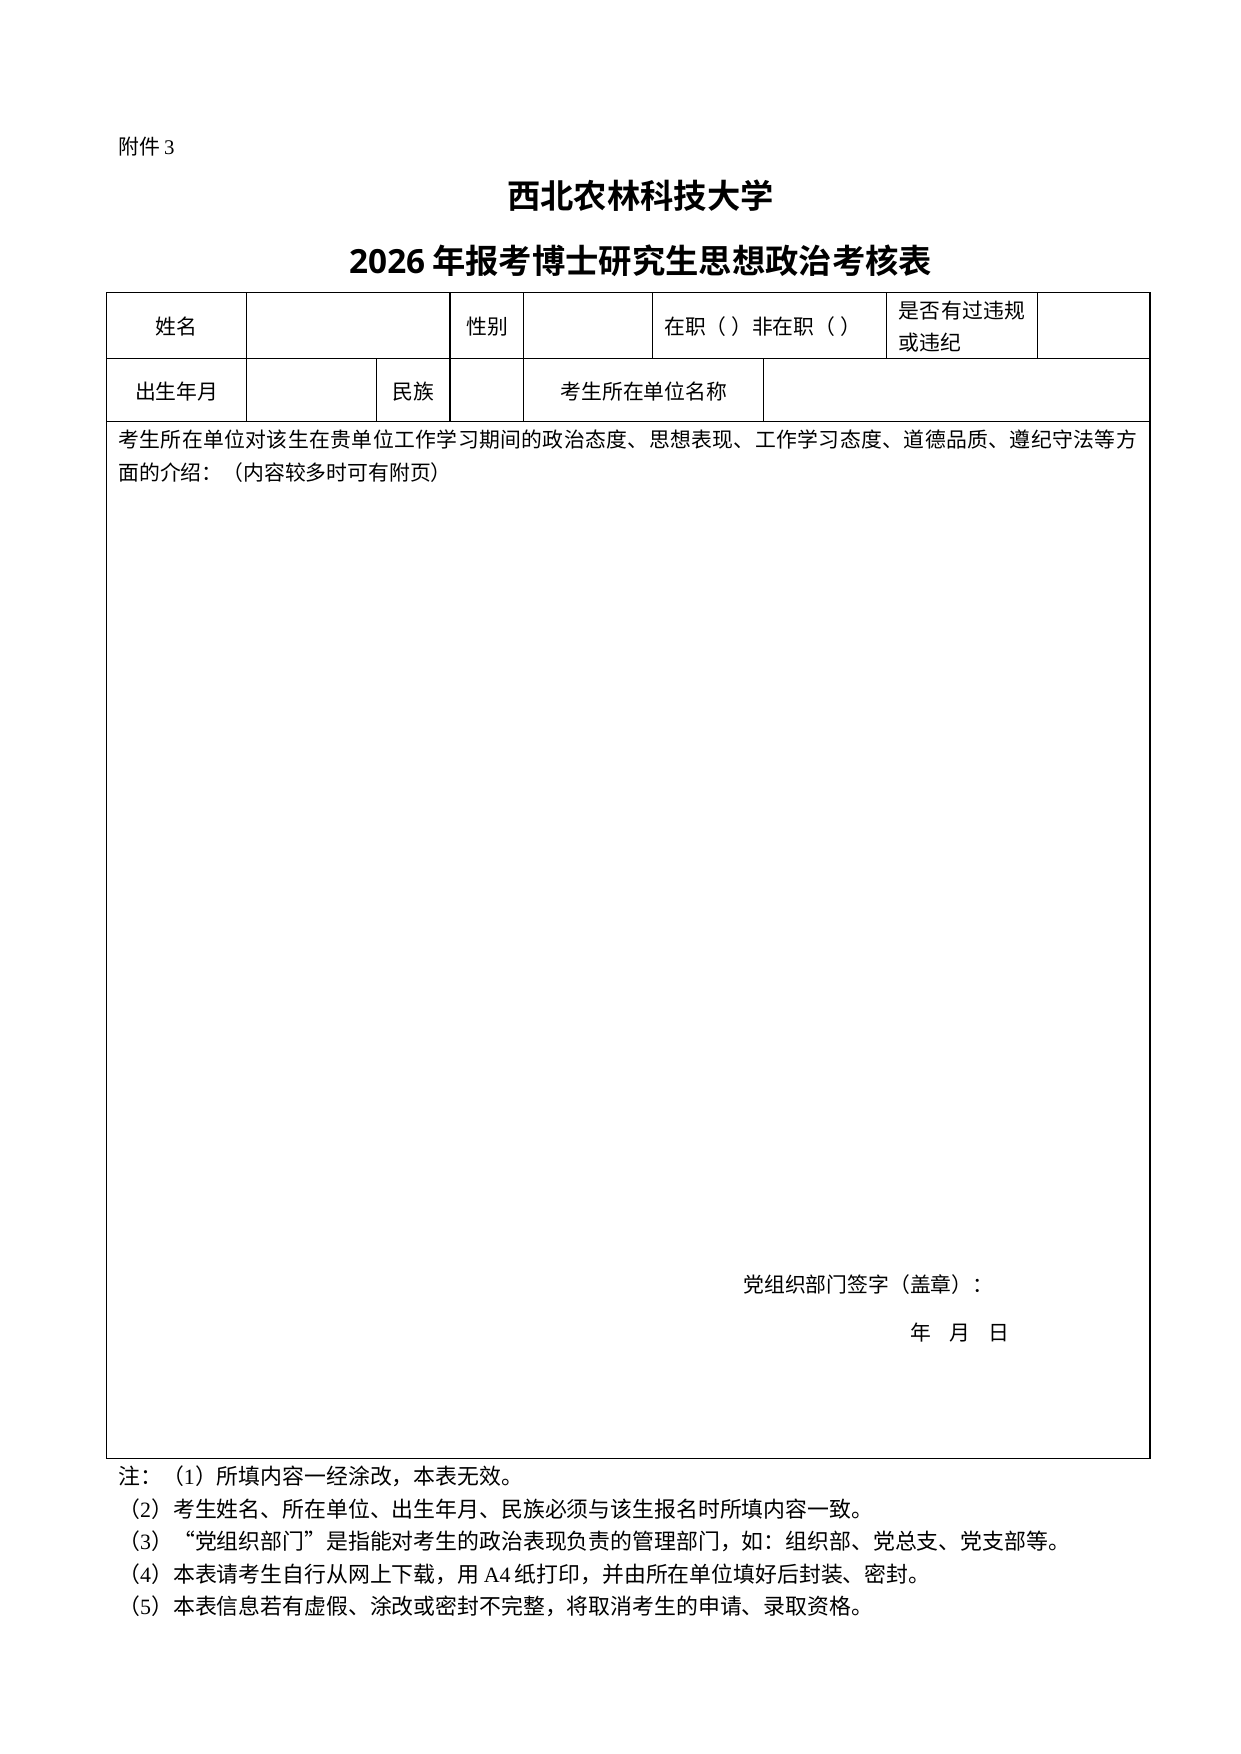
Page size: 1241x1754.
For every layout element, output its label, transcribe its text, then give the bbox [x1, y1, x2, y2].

table_header 姓名 [107, 293, 246, 358]
text 西北农林科技大学 [118, 162, 1162, 227]
table_cell 出生年月 [107, 359, 246, 421]
table_cell [764, 359, 1149, 421]
table_header [524, 293, 652, 358]
text （2）考生姓名、所在单位、出生年月、民族必须与该生报名时所填内容一致。 [118, 1491, 1162, 1524]
table_cell [247, 359, 376, 421]
text （3）“党组织部门”是指能对考生的政治表现负责的管理部门，如：组织部、党总支、党支部等。 [118, 1524, 1162, 1556]
table_cell 考生所在单位名称 [524, 359, 763, 421]
text 附件3 [118, 129, 1162, 162]
table_header 是否有过违规或违纪 [887, 293, 1037, 358]
table_header [1038, 293, 1149, 358]
table_cell 考生所在单位对该生在贵单位工作学习期间的政治态度、思想表现、工作学习态度、道德品质、遵纪守法等方面的介绍：（内容较多时可有附页） 党组织部门签字（盖章）： 年 月 日 [107, 422, 1149, 1458]
text （4）本表请考生自行从网上下载，用A4纸打印，并由所在单位填好后封装、密封。 [118, 1556, 1162, 1589]
table_header [247, 293, 449, 358]
table_header 在职（ ）非在职（ ） [653, 293, 886, 358]
text 注：（1）所填内容一经涂改，本表无效。 [118, 1459, 1162, 1491]
table_header 性别 [451, 293, 523, 358]
text 2026年报考博士研究生思想政治考核表 [118, 227, 1162, 292]
table_cell 民族 [377, 359, 449, 421]
table_cell [451, 359, 523, 421]
text （5）本表信息若有虚假、涂改或密封不完整，将取消考生的申请、录取资格。 [118, 1589, 1162, 1621]
